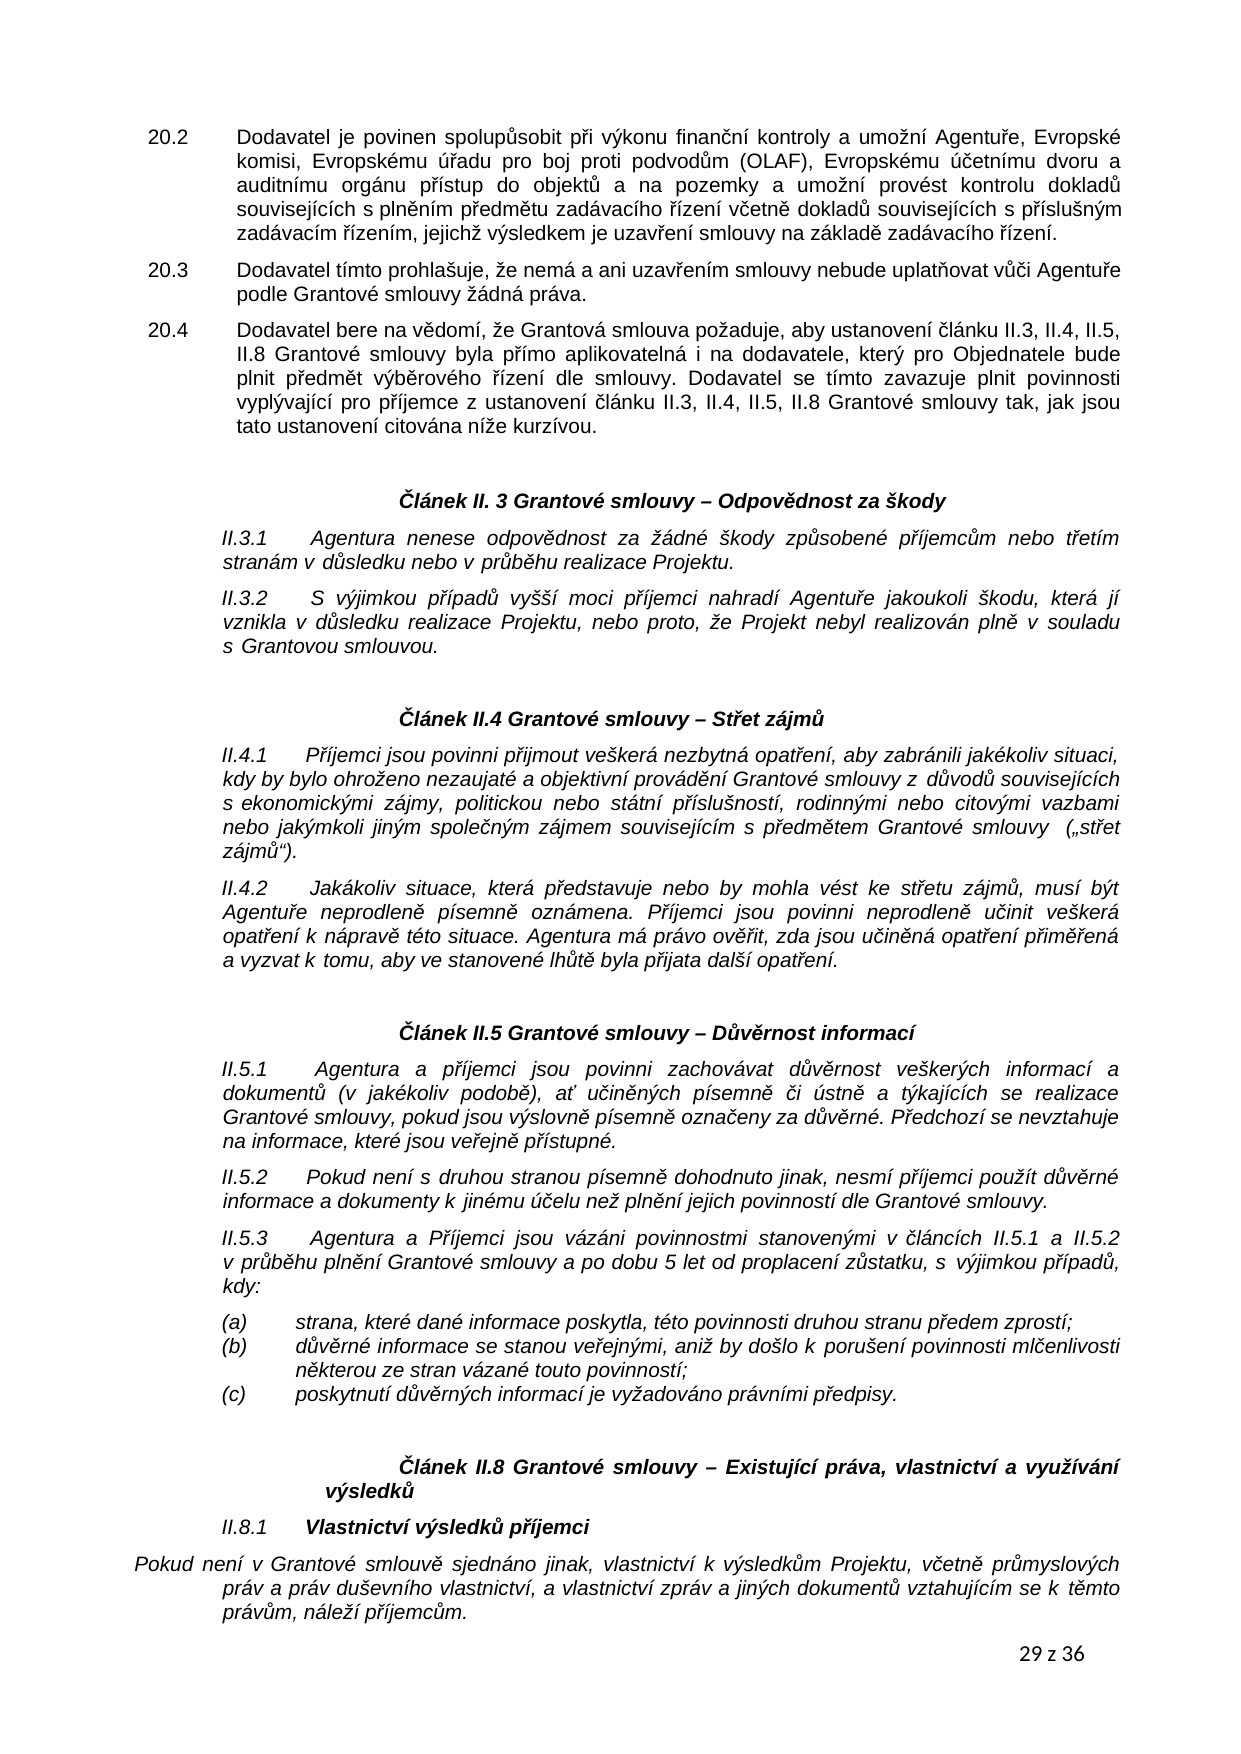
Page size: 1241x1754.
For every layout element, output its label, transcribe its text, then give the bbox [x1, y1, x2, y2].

text Článek II.5 Grantové smlouvy – Důvěrnost informací [325, 1020, 1122, 1044]
text II.5.1 Agentura a příjemci jsou povinni zachovávat důvěrnost veškerých informací a dokumentů (v jakékoliv podobě), ať učiněných písemně či ústně a týkajících se realizace Grantové smlouvy, pokud jsou výslovně písemně označeny za důvěrné. Předchozí se nevztahuje na informace, které jsou veřejně přístupné. [221, 1057, 1122, 1153]
text II.4.2 Jakákoliv situace, která představuje nebo by mohla vést ke střetu zájmů, musí být Agentuře neprodleně písemně oznámena. Příjemci jsou povinni neprodleně učinit veškerá opatření k nápravě této situace. Agentura má právo ověřit, zda jsou učiněná opatření přiměřená a vyzvat k tomu, aby ve stanovené lhůtě byla přijata další opatření. [221, 876, 1122, 971]
text Článek II.4 Grantové smlouvy – Střet zájmů [325, 707, 1122, 731]
subtitle Dodavatel bere na vědomí, že Grantová smlouva požaduje, aby ustanovení článku II.3, II.4, II.5, II.8 Grantové smlouvy byla přímo aplikovatelná i na dodavatele, který pro Objednatele bude plnit předmět výběrového řízení dle smlouvy. Dodavatel se tímto zavazuje plnit povinnosti vyplývající pro příjemce z ustanovení článku II.3, II.4, II.5, II.8 Grantové smlouvy tak, jak jsou tato ustanovení citována níže kurzívou. [148, 318, 1122, 438]
text II.8.1 Vlastnictví výsledků příjemci [221, 1515, 1122, 1539]
text Článek II.8 Grantové smlouvy – Existující práva, vlastnictví a využívání výsledků [325, 1455, 1122, 1503]
list poskytnutí důvěrných informací je vyžadováno právními předpisy. [222, 1382, 1122, 1406]
text II.3.1 Agentura nenese odpovědnost za žádné škody způsobené příjemcům nebo třetím stranám v důsledku nebo v průběhu realizace Projektu. [221, 526, 1122, 573]
text II.4.1 Příjemci jsou povinni přijmout veškerá nezbytná opatření, aby zabránili jakékoliv situaci, kdy by bylo ohroženo nezaujaté a objektivní provádění Grantové smlouvy z důvodů souvisejících s ekonomickými zájmy, politickou nebo státní příslušností, rodinnými nebo citovými vazbami nebo jakýmkoli jiným společným zájmem souvisejícím s předmětem Grantové smlouvy („střet zájmů“). [221, 743, 1122, 863]
text Článek II. 3 Grantové smlouvy – Odpovědnost za škody [325, 489, 1122, 513]
text II.5.3 Agentura a Příjemci jsou vázáni povinnostmi stanovenými v článcích II.5.1 a II.5.2 v průběhu plnění Grantové smlouvy a po dobu 5 let od proplacení zůstatku, s výjimkou případů, kdy: [221, 1226, 1122, 1297]
list strana, které dané informace poskytla, této povinnosti druhou stranu předem zprostí; [222, 1310, 1122, 1334]
text Pokud není v Grantové smlouvě sjednáno jinak, vlastnictví k výsledkům Projektu, včetně průmyslových práv a práv duševního vlastnictví, a vlastnictví zpráv a jiných dokumentů vztahujícím se k těmto právům, náleží příjemcům. [134, 1552, 1122, 1623]
text II.3.2 S výjimkou případů vyšší moci příjemci nahradí Agentuře jakoukoli škodu, která jí vznikla v důsledku realizace Projektu, nebo proto, že Projekt nebyl realizován plně v souladu s Grantovou smlouvou. [221, 586, 1122, 658]
list důvěrné informace se stanou veřejnými, aniž by došlo k porušení povinnosti mlčenlivosti některou ze stran vázané touto povinností; [222, 1334, 1122, 1382]
subtitle Dodavatel tímto prohlašuje, že nemá a ani uzavřením smlouvy nebude uplatňovat vůči Agentuře podle Grantové smlouvy žádná práva. [148, 257, 1122, 305]
text II.5.2 Pokud není s druhou stranou písemně dohodnuto jinak, nesmí příjemci použít důvěrné informace a dokumenty k jinému účelu než plnění jejich povinností dle Grantové smlouvy. [221, 1165, 1122, 1213]
subtitle Dodavatel je povinen spolupůsobit při výkonu finanční kontroly a umožní Agentuře, Evropské komisi, Evropskému úřadu pro boj proti podvodům (OLAF), Evropskému účetnímu dvoru a auditnímu orgánu přístup do objektů a na pozemky a umožní provést kontrolu dokladů souvisejících s plněním předmětu zadávacího řízení včetně dokladů souvisejících s příslušným zadávacím řízením, jejichž výsledkem je uzavření smlouvy na základě zadávacího řízení. [148, 125, 1122, 245]
